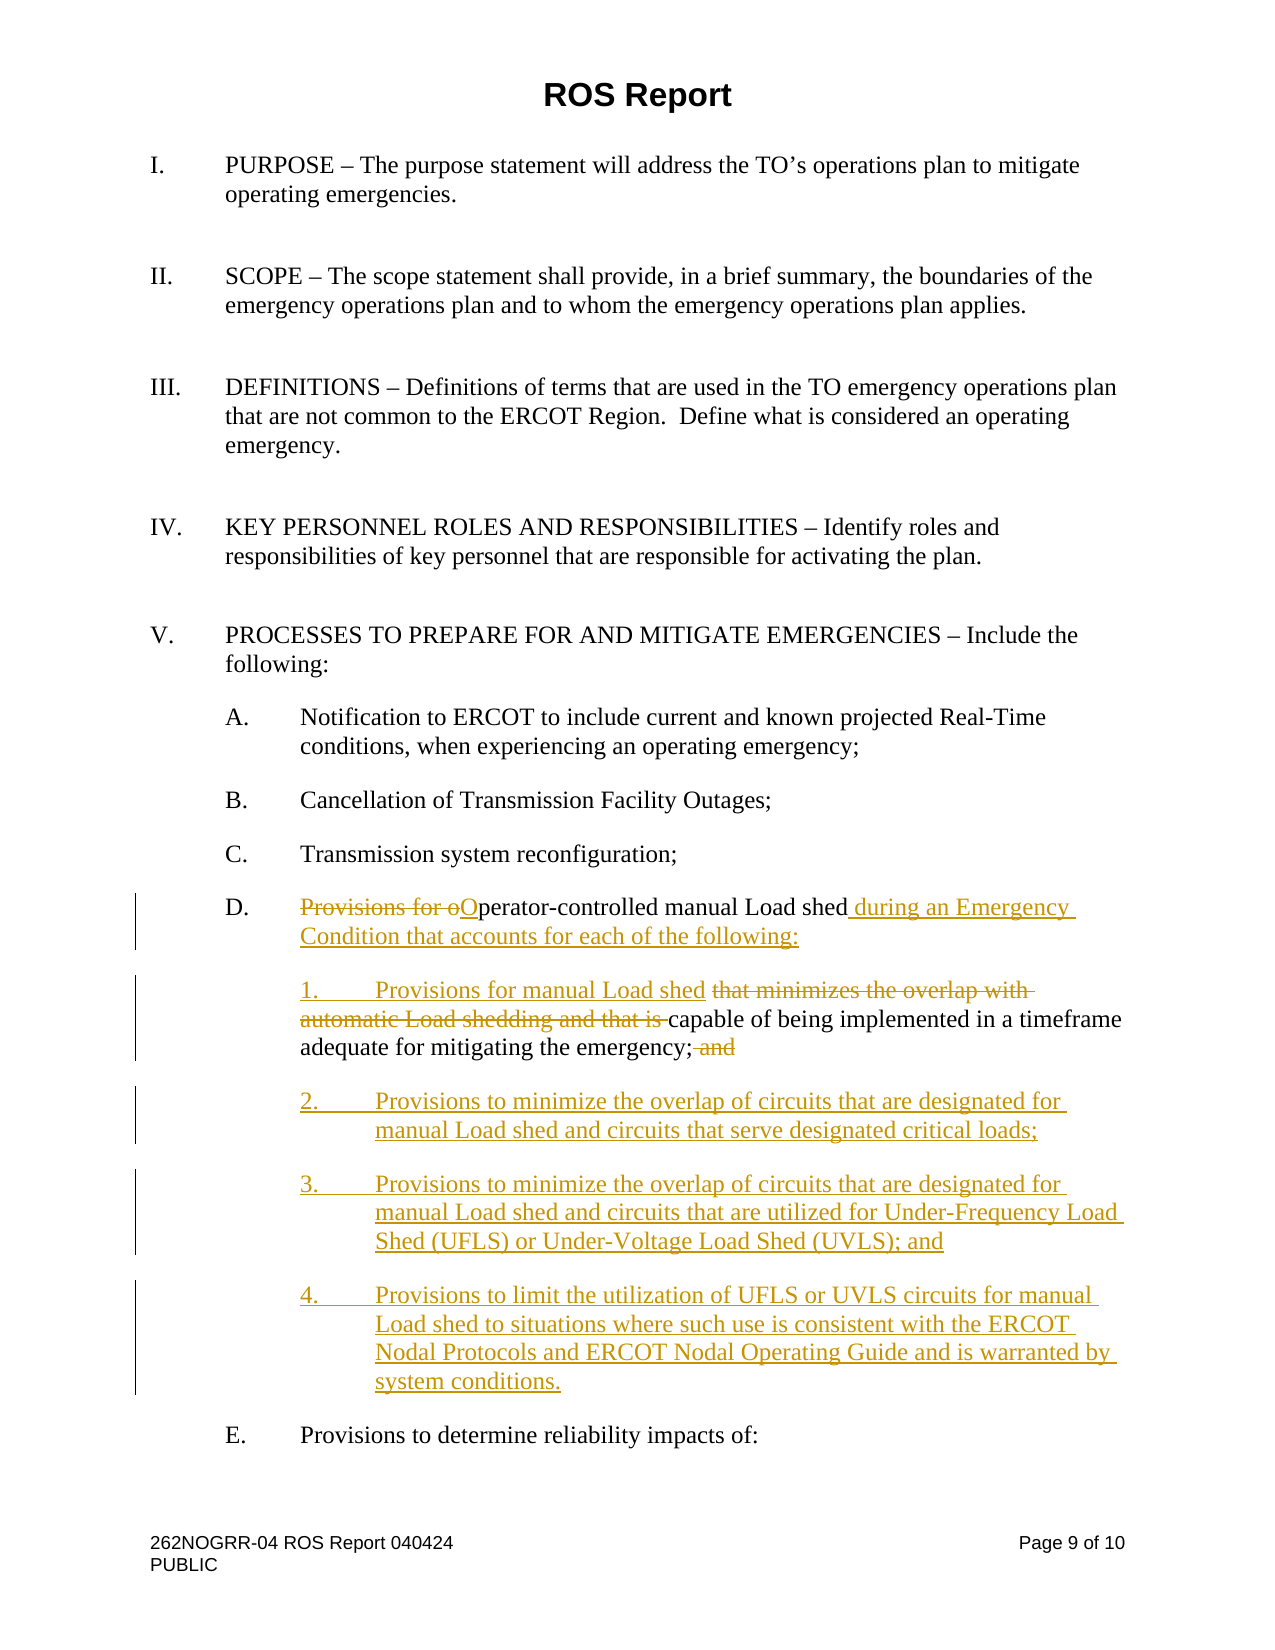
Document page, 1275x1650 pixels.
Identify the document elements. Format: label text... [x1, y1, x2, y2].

text II. SCOPE – The scope statement shall provide, in a brief summary, the boundaries of the emergency operations plan and to whom the emergency operations plan applies. [150, 261, 1125, 319]
text III. DEFINITIONS – Definitions of terms that are used in the TO emergency operations plan that are not common to the ERCOT Region. Define what is considered an operating emergency. [150, 372, 1125, 459]
text I. PURPOSE – The purpose statement will address the TO’s operations plan to mitigate operating emergencies. [150, 150, 1125, 207]
text E. Provisions to determine reliability impacts of: [225, 1420, 1125, 1449]
text V. PROCESSES TO PREPARE FOR AND MITIGATE EMERGENCIES – Include the following: [150, 620, 1125, 677]
text B. Cancellation of Transmission Facility Outages; [225, 785, 1125, 814]
text IV. KEY PERSONNEL ROLES AND RESPONSIBILITIES – Identify roles and responsibilities of key personnel that are responsible for activating the plan. [150, 512, 1125, 570]
text C. Transmission system reconfiguration; [225, 839, 1125, 867]
text A. Notification to ERCOT to include current and known projected Real-Time conditions, when experiencing an operating emergency; [225, 702, 1125, 760]
text D. perator-controlled manual Load shed [225, 892, 1125, 950]
text capable of being implemented in a timeframe adequate for mitigating the emergency; [300, 975, 1125, 1061]
